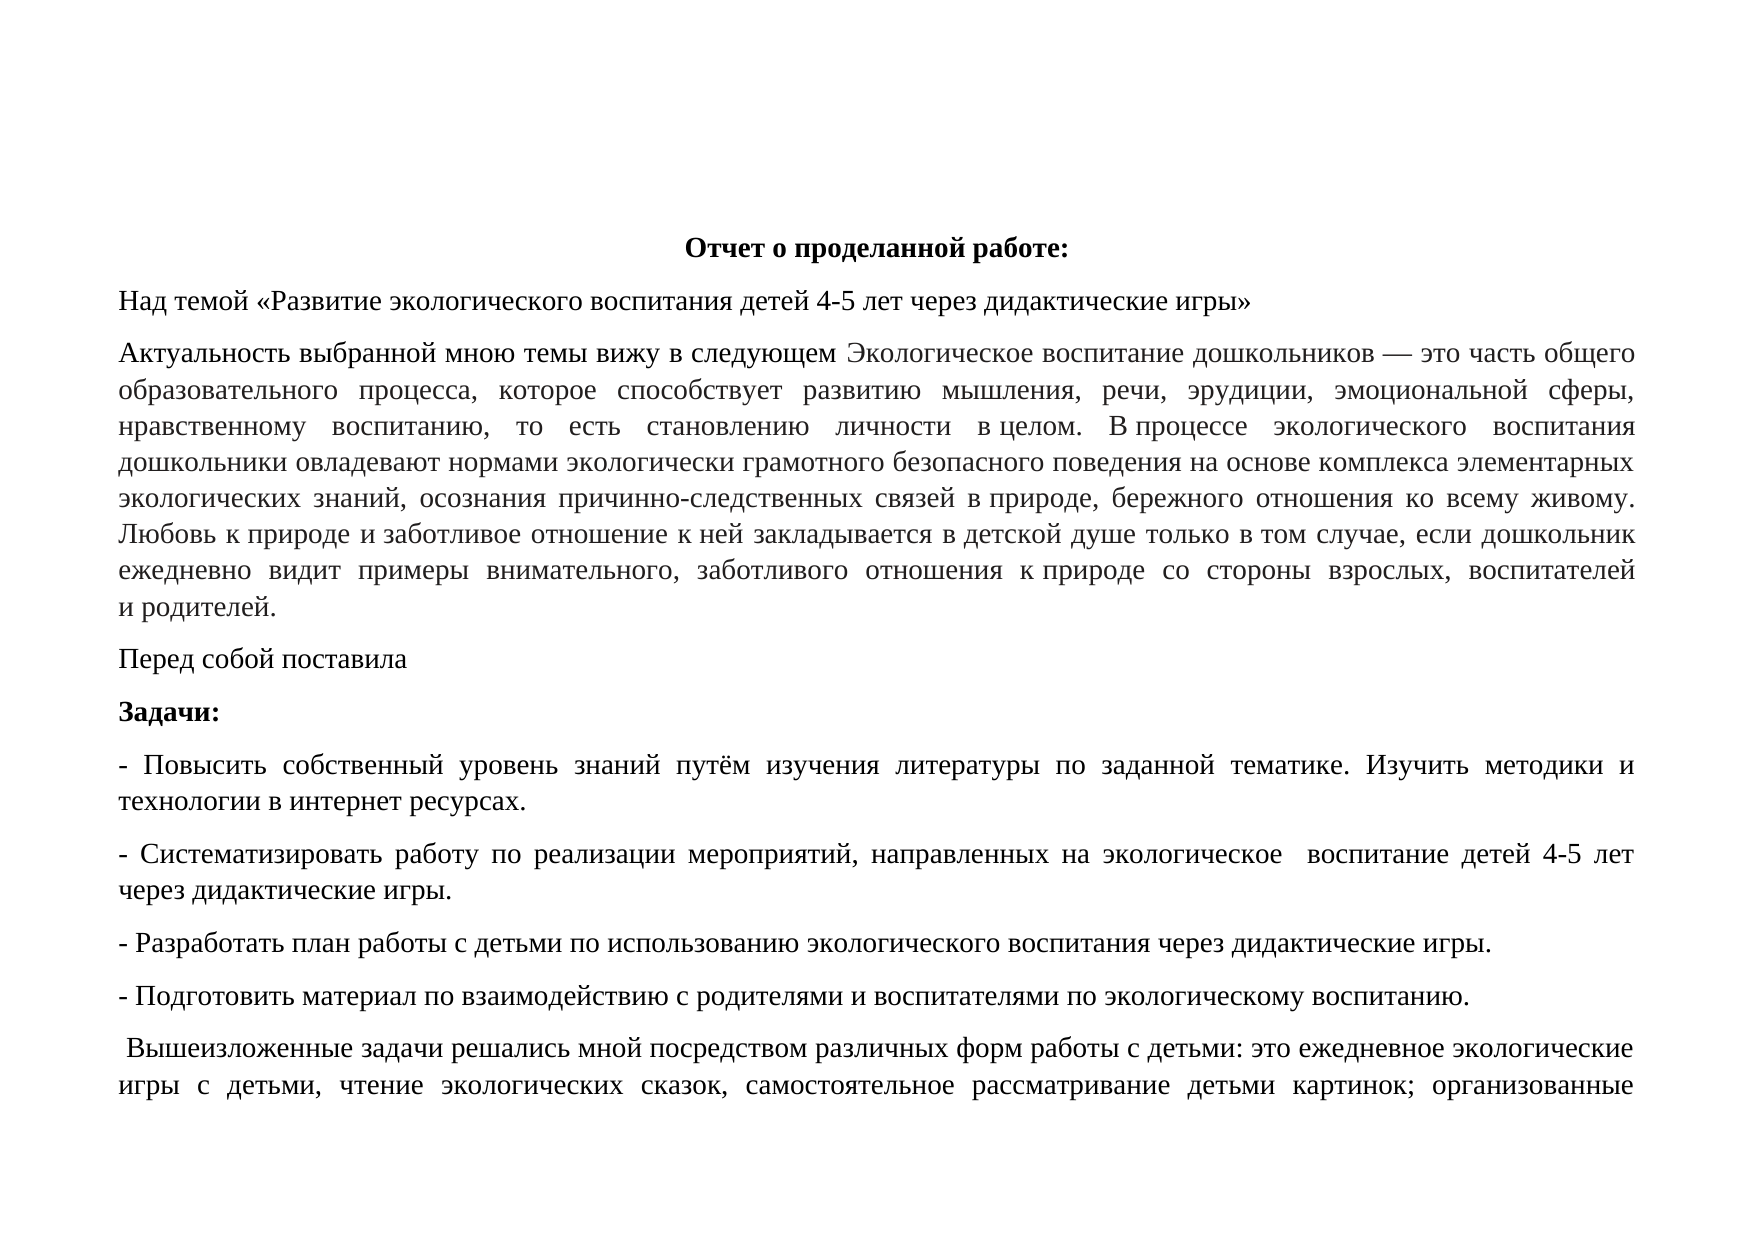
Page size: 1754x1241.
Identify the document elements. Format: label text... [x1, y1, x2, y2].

text Актуальность выбранной мною темы вижу в следующем Экологическое воспитание дошкольников — это часть общего образовательного процесса, которое способствует развитию мышления, речи, эрудиции, эмоциональной сферы, нравственному воспитанию, то есть становлению личности в целом. В процессе экологического воспитания дошкольники овладевают нормами экологически грамотного безопасного поведения на основе комплекса элементарных экологических знаний, осознания причинно-следственных связей в природе, бережного отношения ко всему живому. Любовь к природе и заботливое отношение к ней закладывается в детской душе только в том случае, если дошкольник ежедневно видит примеры внимательного, заботливого отношения к природе со стороны взрослых, воспитателей и родителей. [118, 336, 1636, 372]
text - Разработать план работы с детьми по использованию экологического воспитания через дидактические игры. [118, 925, 1636, 958]
text Актуальность выбранной мною темы вижу в следующем Экологическое воспитание дошкольников — это часть общего образовательного процесса, которое способствует развитию мышления, речи, эрудиции, эмоциональной сферы, нравственному воспитанию, то есть становлению личности в целом. В процессе экологического воспитания дошкольники овладевают нормами экологически грамотного безопасного поведения на основе комплекса элементарных экологических знаний, осознания причинно-следственных связей в природе, бережного отношения ко всему живому. Любовь к природе и заботливое отношение к ней закладывается в детской душе только в том случае, если дошкольник ежедневно видит примеры внимательного, заботливого отношения к природе со стороны взрослых, воспитателей и родителей. [118, 514, 1636, 622]
text Отчет о проделанной работе: [118, 230, 1636, 263]
text - Повысить собственный уровень знаний путём изучения литературы по заданной тематике. Изучить методики и технологии в интернет ресурсах. [118, 747, 1636, 817]
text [118, 1031, 1636, 1100]
text - Подготовить материал по взаимодействию с родителями и воспитателями по экологическому воспитанию. [118, 978, 1636, 1011]
text Перед собой поставила [118, 641, 1636, 675]
text Задачи: [118, 694, 1636, 728]
text - Систематизировать работу по реализации мероприятий, направленных на экологическое воспитание детей 4-5 лет через дидактические игры. [118, 836, 1636, 906]
text Над темой «Развитие экологического воспитания детей 4-5 лет через дидактические игры» [118, 283, 1636, 316]
